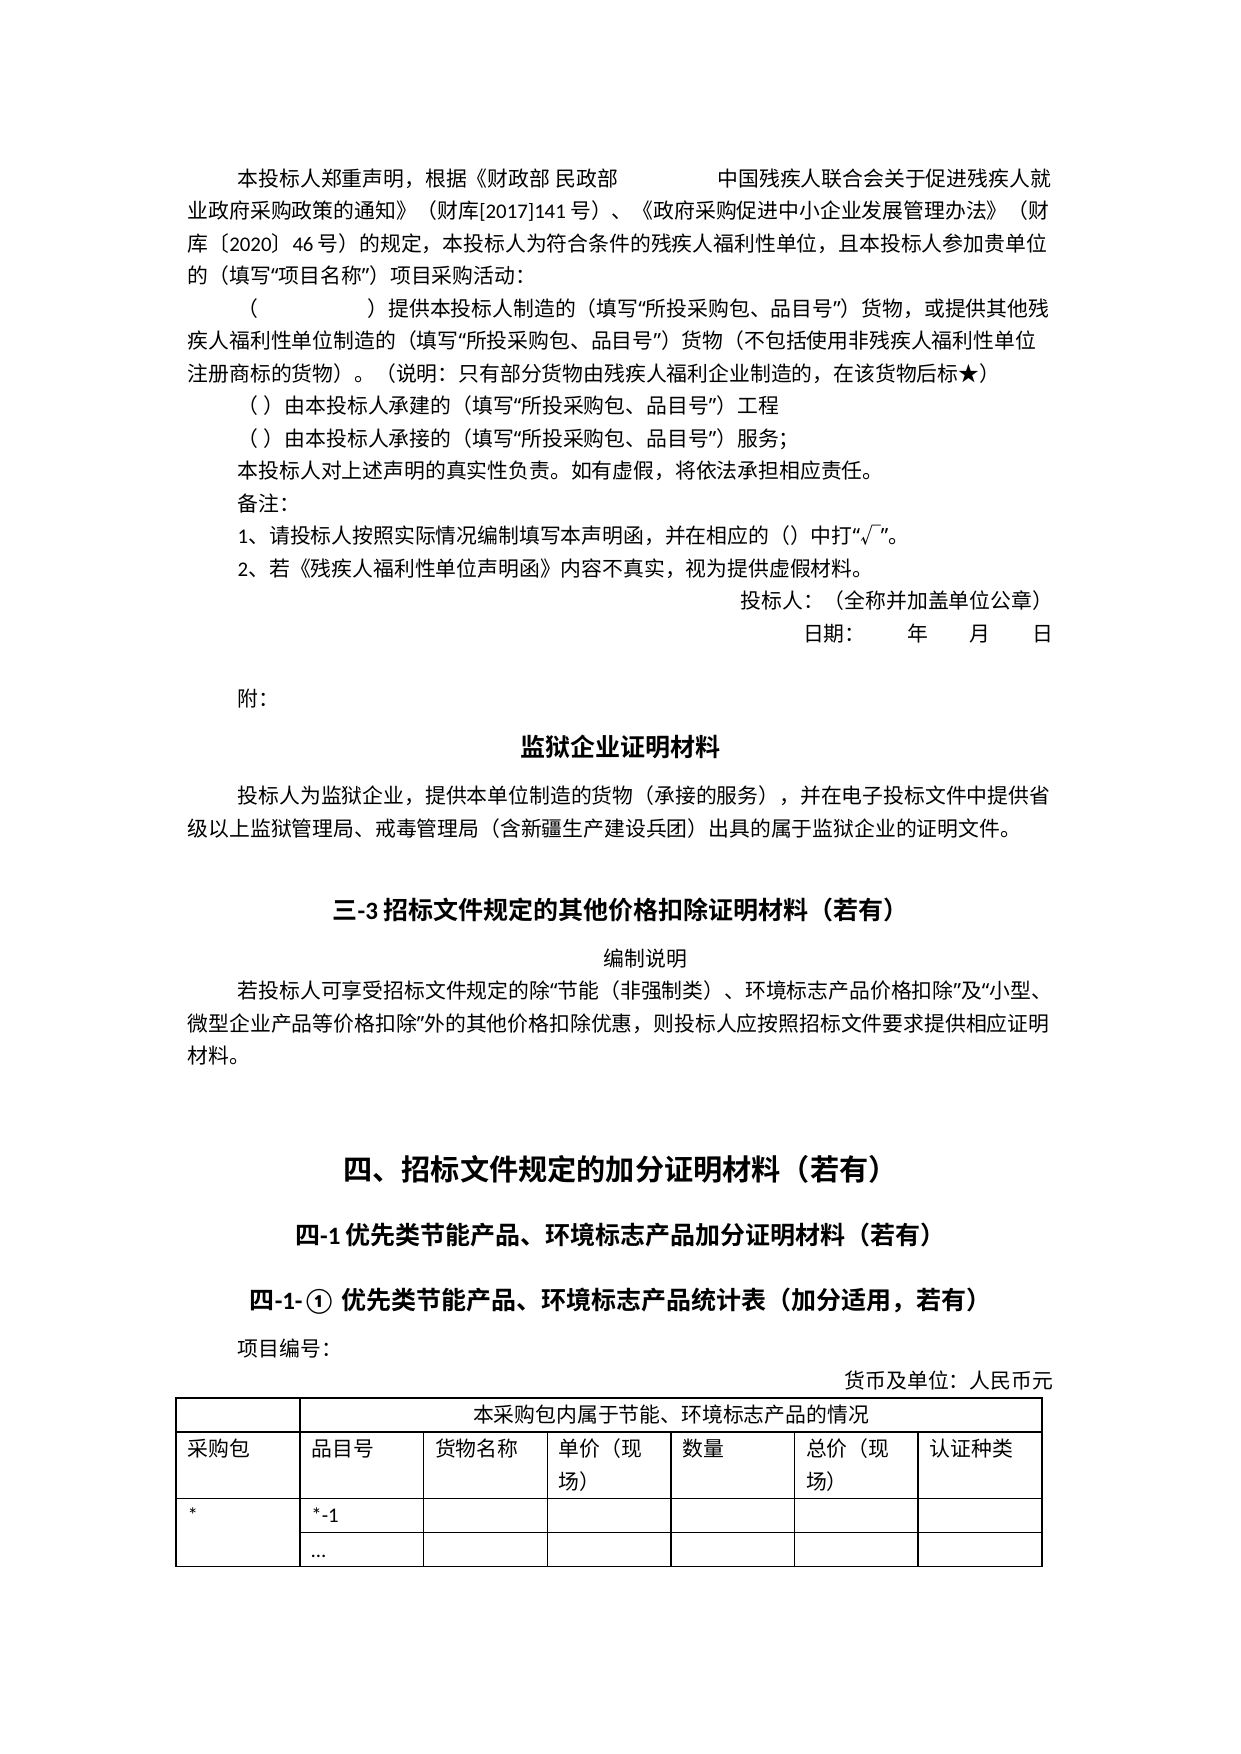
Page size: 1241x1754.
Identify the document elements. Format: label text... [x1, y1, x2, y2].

table_cell [424, 1499, 547, 1532]
text 备注： [187, 487, 1053, 519]
table_cell 认证种类 [919, 1433, 1041, 1498]
table_cell [795, 1499, 917, 1532]
table_cell [672, 1533, 794, 1566]
text 投标人为监狱企业，提供本单位制造的货物（承接的服务），并在电子投标文件中提供省级以上监狱管理局、戒毒管理局（含新疆生产建设兵团）出具的属于监狱企业的证明文件。 [187, 779, 1053, 844]
table_cell *-1 [301, 1499, 423, 1532]
text （ ）提供本投标人制造的（填写“所投采购包、品目号”）货物，或提供其他残疾人福利性单位制造的（填写“所投采购包、品目号”）货物（不包括使用非残疾人福利性单位注册商标的货物）。（说明：只有部分货物由残疾人福利企业制造的，在该货物后标★） [187, 292, 1053, 389]
text 投标人：（全称并加盖单位公章） [187, 584, 1053, 617]
table_header 本采购包内属于节能、环境标志产品的情况 [301, 1399, 1041, 1431]
table_cell … [301, 1533, 423, 1566]
table_cell * [177, 1499, 299, 1566]
text 本投标人郑重声明，根据《财政部 民政部 中国残疾人联合会关于促进残疾人就业政府采购政策的通知》（财库[2017]141号）、《政府采购促进中小企业发展管理办法》（财库〔2020〕46号）的规定，本投标人为符合条件的残疾人福利性单位，且本投标人参加贵单位的（填写“项目名称”）项目采购活动： [187, 162, 1053, 292]
text 若投标人可享受招标文件规定的除“节能（非强制类）、环境标志产品价格扣除”及“小型、微型企业产品等价格扣除”外的其他价格扣除优惠，则投标人应按照招标文件要求提供相应证明材料。 [187, 974, 1053, 1072]
text 四-1-①优先类节能产品、环境标志产品统计表（加分适用，若有） [187, 1267, 1053, 1332]
text 日期： 年 月 日 [187, 617, 1053, 649]
table_cell 采购包 [177, 1433, 299, 1498]
text 1、请投标人按照实际情况编制填写本声明函，并在相应的（）中打“√”。 [187, 519, 1053, 552]
text 附： [187, 682, 1053, 714]
text 监狱企业证明材料 [187, 714, 1053, 779]
table_header [177, 1399, 299, 1431]
text 编制说明 [187, 942, 1053, 974]
table_cell [795, 1533, 917, 1566]
table_cell [548, 1533, 670, 1566]
table_cell [424, 1533, 547, 1566]
table_cell 数量 [672, 1433, 794, 1498]
text 项目编号： [187, 1332, 1053, 1364]
table_cell 单价（现场） [548, 1433, 670, 1498]
text 三-3招标文件规定的其他价格扣除证明材料（若有） [187, 877, 1053, 942]
text 货币及单位：人民币元 [187, 1364, 1053, 1397]
table_cell [548, 1499, 670, 1532]
table_cell 总价（现场） [795, 1433, 917, 1498]
table_cell 品目号 [301, 1433, 423, 1498]
text （ ）由本投标人承接的（填写“所投采购包、品目号”）服务； [187, 422, 1053, 454]
text 2、若《残疾人福利性单位声明函》内容不真实，视为提供虚假材料。 [187, 552, 1053, 584]
text 四-1优先类节能产品、环境标志产品加分证明材料（若有） [187, 1202, 1053, 1267]
table_cell [919, 1533, 1041, 1566]
text 本投标人对上述声明的真实性负责。如有虚假，将依法承担相应责任。 [187, 454, 1053, 487]
text （ ）由本投标人承建的（填写“所投采购包、品目号”）工程 [187, 389, 1053, 422]
text 四、招标文件规定的加分证明材料（若有） [187, 1137, 1053, 1202]
table_cell [919, 1499, 1041, 1532]
table_cell [672, 1499, 794, 1532]
table_cell 货物名称 [424, 1433, 547, 1498]
